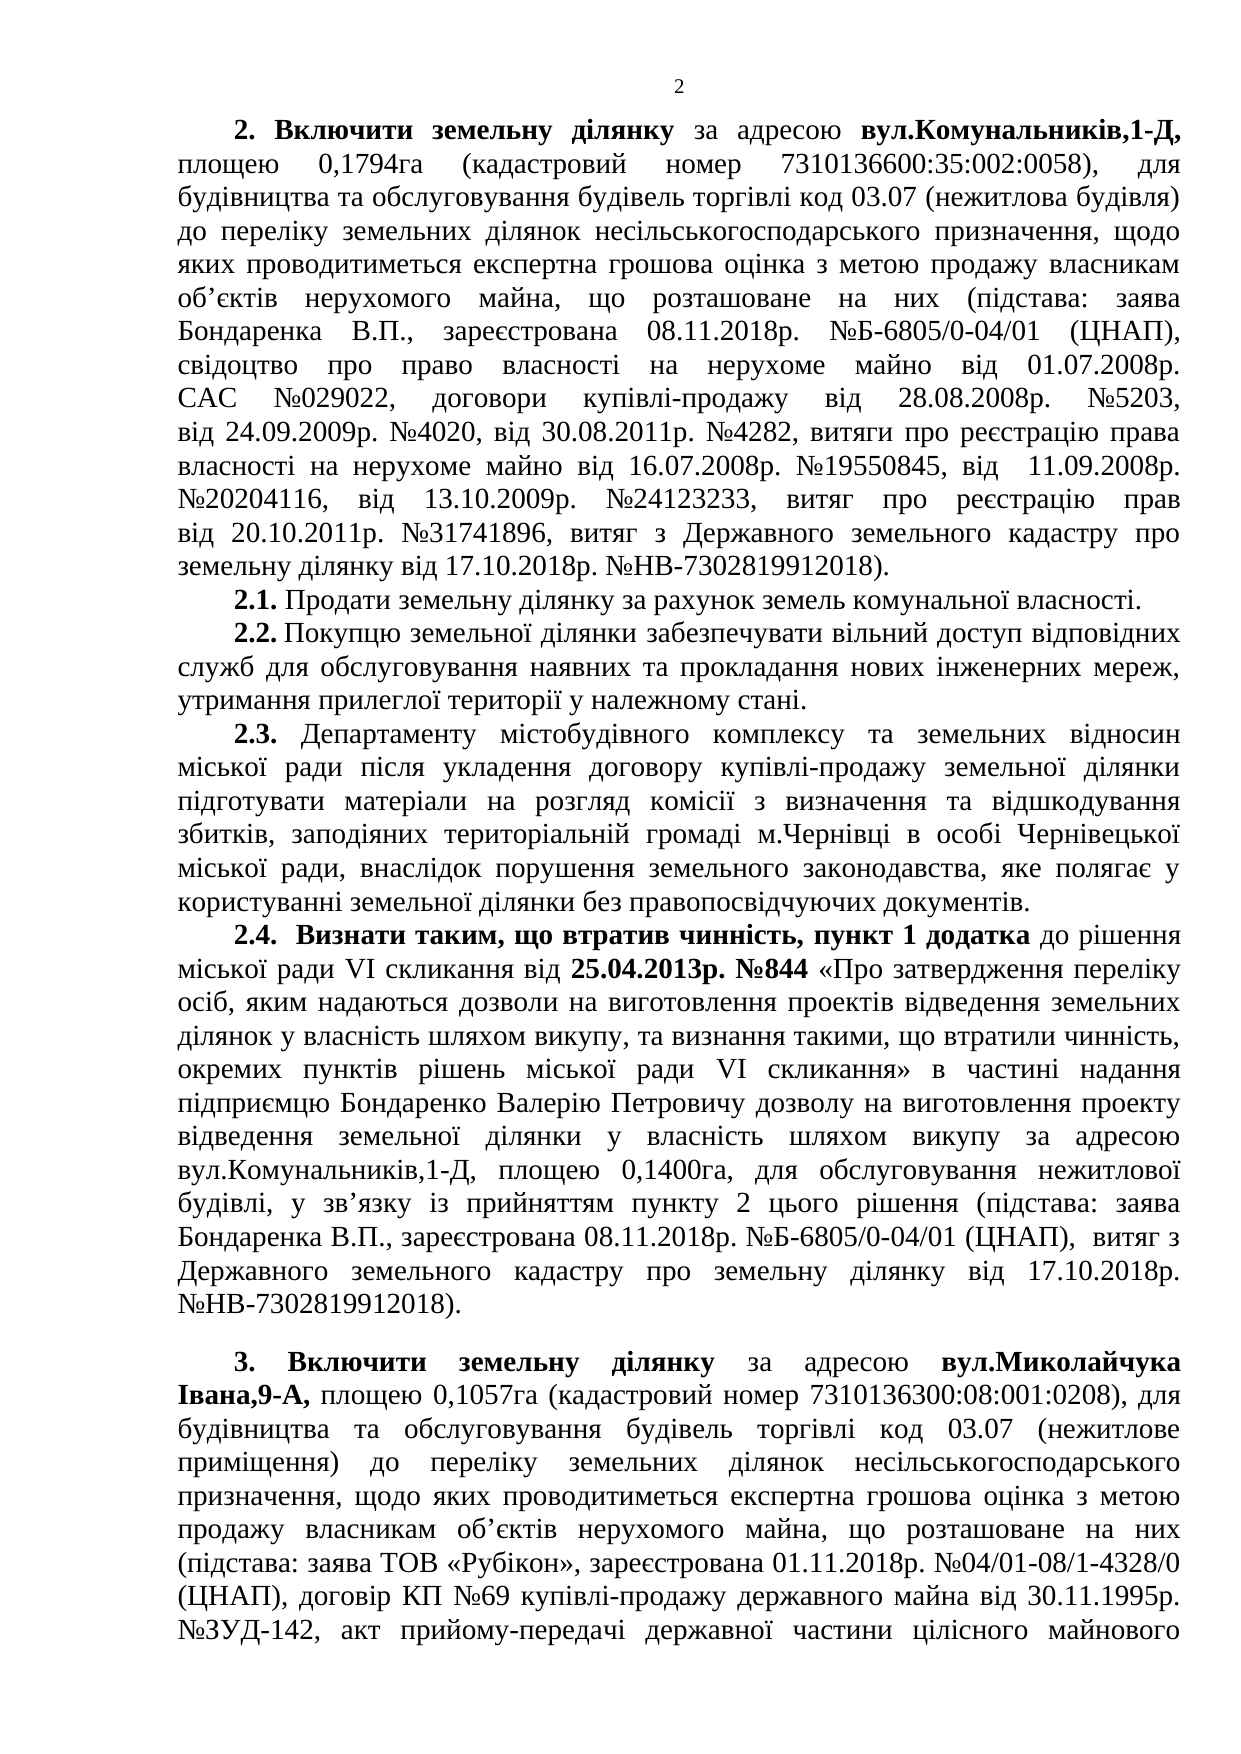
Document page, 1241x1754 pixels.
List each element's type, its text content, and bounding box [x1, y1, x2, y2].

text 2.4. Визнати таким, що втратив чинність, пункт 1 додатка до рішення міської ради VI скликання від 25.04.2013р. №844 «Про затвердження переліку осіб, яким надаються дозволи на виготовлення проектів відведення земельних ділянок у власність шляхом викупу, та визнання такими, що втратили чинність, окремих пунктів рішень міської ради VI скликання» в частині надання підприємцю Бондаренко Валерію Петровичу дозволу на виготовлення проекту відведення земельної ділянки у власність шляхом викупу за адресою вул.Комунальників,1-Д, площею 0,1400га, для обслуговування нежитлової будівлі, у зв’язку із прийняттям пункту 2 цього рішення (підстава: заява Бондаренка В.П., зареєстрована 08.11.2018р. №Б-6805/0-04/01 (ЦНАП), витяг з Державного земельного кадастру про земельну ділянку від 17.10.2018р. №НВ-7302819912018). [177, 917, 1181, 1320]
text 2.3. Департаменту містобудівного комплексу та земельних відносин міської ради після укладення договору купівлі-продажу земельної ділянки підготувати матеріали на розгляд комісії з визначення та відшкодування збитків, заподіяних територіальній громаді м.Чернівці в особі Чернівецької міської ради, внаслідок порушення земельного законодавства, яке полягає у користуванні земельної ділянки без правопосвідчуючих документів. [177, 716, 1181, 917]
text 2. Включити земельну ділянку за адресою вул.Комунальників,1-Д, площею 0,1794га (кадастровий номер 7310136600:35:002:0058), для будівництва та обслуговування будівель торгівлі код 03.07 (нежитлова будівля) до переліку земельних ділянок несільськогосподарського призначення, щодо яких проводитиметься експертна грошова оцінка з метою продажу власникам об’єктів нерухомого майна, що розташоване на них (підстава: заява Бондаренка В.П., зареєстрована 08.11.2018р. №Б-6805/0-04/01 (ЦНАП), свідоцтво про право власності на нерухоме майно від 01.07.2008р. САС №029022, договори купівлі-продажу від 28.08.2008р. №5203, від 24.09.2009р. №4020, від 30.08.2011р. №4282, витяги про реєстрацію права власності на нерухоме майно від 16.07.2008р. №19550845, від 11.09.2008р. №20204116, від 13.10.2009р. №24123233, витяг про реєстрацію прав від 20.10.2011р. №31741896, витяг з Державного земельного кадастру про земельну ділянку від 17.10.2018р. №НВ-7302819912018). [177, 112, 1181, 582]
text 2.2. Покупцю земельної ділянки забезпечувати вільний доступ відповідних служб для обслуговування наявних та прокладання нових інженерних мереж, утримання прилеглої території у належному стані. [177, 615, 1181, 716]
text 2.1. Продати земельну ділянку за рахунок земель комунальної власності. [177, 582, 1181, 615]
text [177, 1344, 1181, 1646]
